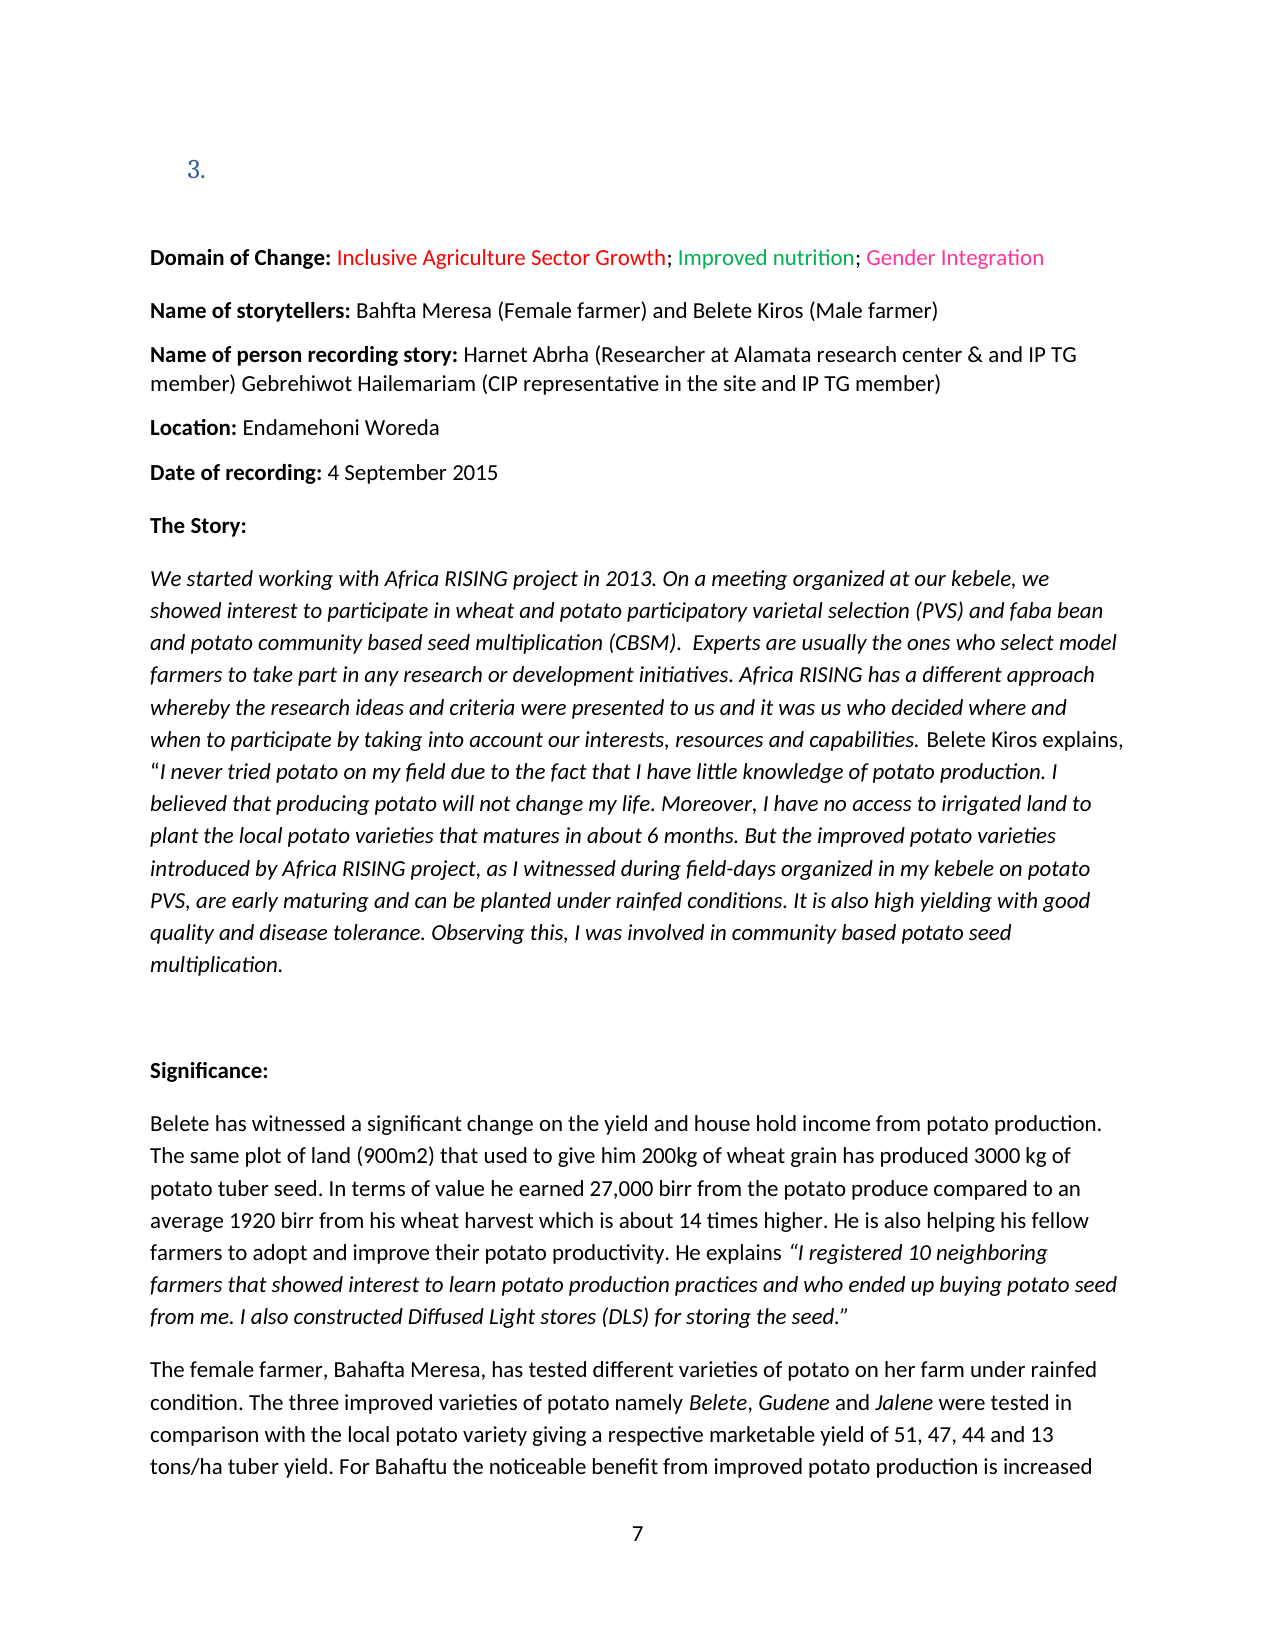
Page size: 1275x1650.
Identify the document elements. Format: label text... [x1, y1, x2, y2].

text Name of storytellers: Bahfta Meresa (Female farmer) and Belete Kiros (Male farmer) [150, 296, 1125, 324]
text Domain of Change: Inclusive Agriculture Sector Growth; Improved nutrition; Gender Integration [150, 243, 1125, 271]
text We started working with Africa RISING project in 2013. On a meeting organized at our kebele, we showed interest to participate in wheat and potato participatory varietal selection (PVS) and faba bean and potato community based seed multiplication (CBSM). Experts are usually the ones who select model farmers to take part in any research or development initiatives. Africa RISING has a different approach whereby the research ideas and criteria were presented to us and it was us who decided where and when to participate by taking into account our interests, resources and capabilities. Belete Kiros explains, “I never tried potato on my field due to the fact that I have little knowledge of potato production. I believed that producing potato will not change my life. Moreover, I have no access to irrigated land to plant the local potato varieties that matures in about 6 months. But the improved potato varieties introduced by Africa RISING project, as I witnessed during field-days organized in my kebele on potato PVS, are early maturing and can be planted under rainfed conditions. It is also high yielding with good quality and disease tolerance. Observing this, I was involved in community based potato seed multiplication. [150, 564, 1125, 978]
text Name of person recording story: Harnet Abrha (Researcher at Alamata research center & and IP TG member) Gebrehiwot Hailemariam (CIP representative in the site and IP TG member) [150, 341, 1125, 397]
text The Story: [150, 511, 1125, 539]
text Significance: [150, 1056, 1125, 1084]
text Location: Endamehoni Woreda [150, 413, 1125, 441]
text Belete has witnessed a significant change on the yield and house hold income from potato production. The same plot of land (900m2) that used to give him 200kg of wheat grain has produced 3000 kg of potato tuber seed. In terms of value he earned 27,000 birr from the potato produce compared to an average 1920 birr from his wheat harvest which is about 14 times higher. He is also helping his fellow farmers to adopt and improve their potato productivity. He explains “I registered 10 neighboring farmers that showed interest to learn potato production practices and who ended up buying potato seed from me. I also constructed Diffused Light stores (DLS) for storing the seed.” [150, 1109, 1125, 1331]
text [150, 1356, 1125, 1480]
text Date of recording: 4 September 2015 [150, 458, 1125, 486]
